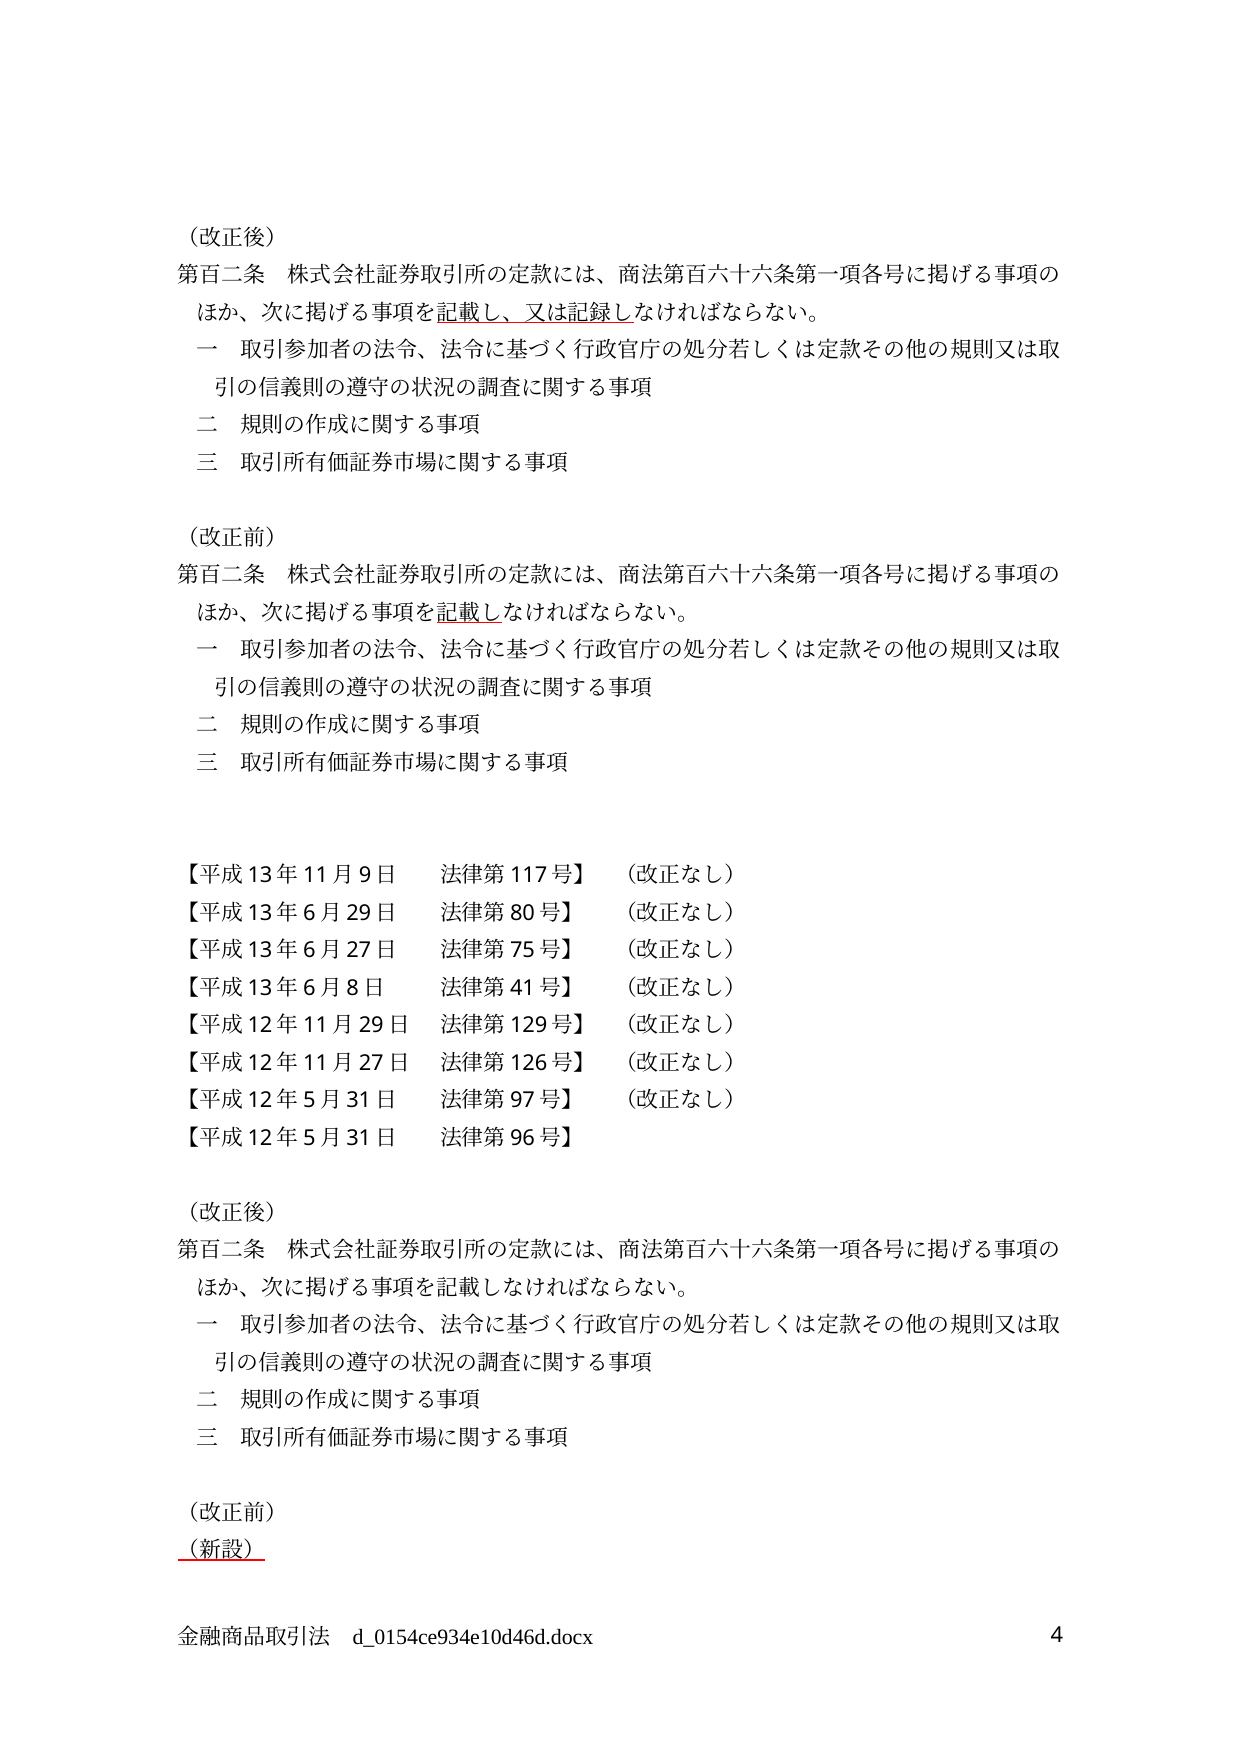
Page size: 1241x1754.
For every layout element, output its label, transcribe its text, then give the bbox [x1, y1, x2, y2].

text 二 規則の作成に関する事項 [196, 404, 1063, 442]
text 【平成12年5月31日 法律第97号】 （改正なし） [177, 1079, 1063, 1117]
text 【平成12年11月27日 法律第126号】 （改正なし） [177, 1042, 1063, 1079]
text 第百二条 株式会社証券取引所の定款には、商法第百六十六条第一項各号に掲げる事項のほか、次に掲げる事項を記載し、又は記録しなければならない。 [177, 254, 1063, 329]
text 三 取引所有価証券市場に関する事項 [196, 1417, 1063, 1454]
text 第百二条 株式会社証券取引所の定款には、商法第百六十六条第一項各号に掲げる事項のほか、次に掲げる事項を記載しなければならない。 [177, 1229, 1063, 1304]
text 一 取引参加者の法令、法令に基づく行政官庁の処分若しくは定款その他の規則又は取引の信義則の遵守の状況の調査に関する事項 [196, 1304, 1063, 1379]
text 【平成13年6月8日 法律第41号】 （改正なし） [177, 967, 1063, 1004]
text （新設） [177, 1529, 1063, 1567]
text 一 取引参加者の法令、法令に基づく行政官庁の処分若しくは定款その他の規則又は取引の信義則の遵守の状況の調査に関する事項 [196, 329, 1063, 404]
text （改正後） [177, 217, 1063, 254]
text 【平成12年5月31日 法律第96号】 [177, 1117, 1063, 1154]
text 三 取引所有価証券市場に関する事項 [196, 442, 1063, 479]
text （改正前） [177, 517, 1063, 554]
text 【平成13年11月9日 法律第117号】 （改正なし） [177, 854, 1063, 892]
text 【平成13年6月27日 法律第75号】 （改正なし） [177, 929, 1063, 967]
text （改正前） [177, 1492, 1063, 1529]
text 三 取引所有価証券市場に関する事項 [196, 742, 1063, 779]
text 第百二条 株式会社証券取引所の定款には、商法第百六十六条第一項各号に掲げる事項のほか、次に掲げる事項を記載しなければならない。 [177, 554, 1063, 629]
text 一 取引参加者の法令、法令に基づく行政官庁の処分若しくは定款その他の規則又は取引の信義則の遵守の状況の調査に関する事項 [196, 629, 1063, 704]
text 二 規則の作成に関する事項 [196, 1379, 1063, 1417]
text 【平成13年6月29日 法律第80号】 （改正なし） [177, 892, 1063, 929]
text （改正後） [177, 1192, 1063, 1229]
text 二 規則の作成に関する事項 [196, 704, 1063, 742]
text 【平成12年11月29日 法律第129号】 （改正なし） [177, 1004, 1063, 1042]
